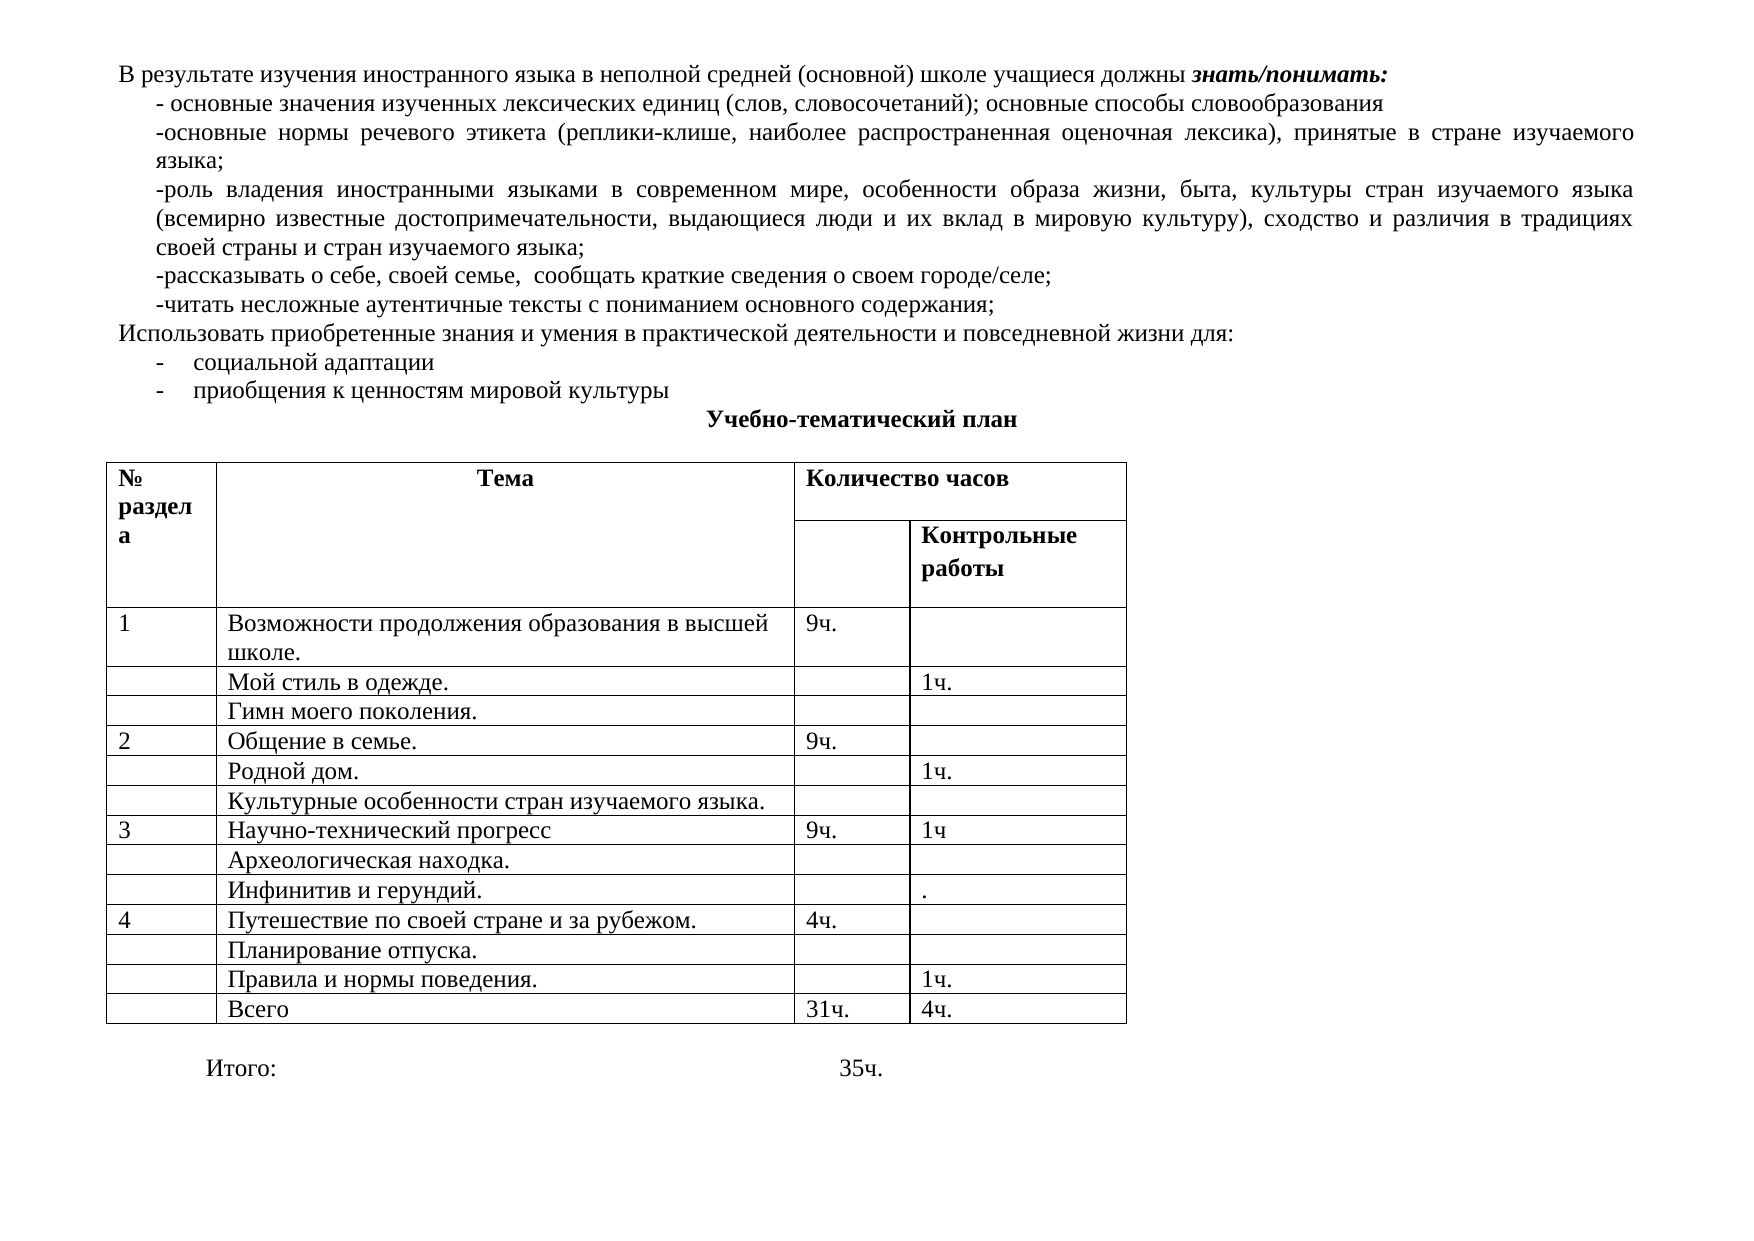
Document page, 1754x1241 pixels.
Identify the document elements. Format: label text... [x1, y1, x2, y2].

table_cell Научно-технический прогресс [217, 816, 794, 844]
list приобщения к ценностям мировой культуры [156, 375, 1636, 404]
text -основные нормы речевого этикета (реплики-клише, наиболее распространенная оценочная лексика), принятые в стране изучаемого языка; [156, 117, 1636, 174]
table_cell [911, 786, 1126, 814]
table_header № раздела [107, 463, 216, 607]
table_cell [795, 696, 909, 725]
table_header Количество часов [795, 463, 1126, 519]
table_cell [107, 786, 216, 814]
table_cell 4ч. [911, 994, 1126, 1023]
text В результате изучения иностранного языка в неполной средней (основной) школе учащиеся должны знать/понимать: [118, 59, 1636, 88]
table_cell [107, 875, 216, 904]
table_cell 31ч. [795, 994, 909, 1023]
table_cell . [911, 875, 1126, 904]
table_cell 3 [107, 816, 216, 844]
table_cell Возможности продолжения образования в высшей школе. [217, 608, 794, 666]
table_header Тема [217, 463, 794, 607]
text -читать несложные аутентичные тексты с пониманием основного содержания; [156, 289, 1636, 318]
table_cell [911, 696, 1126, 725]
table_cell [911, 845, 1126, 874]
table_cell [795, 845, 909, 874]
table_cell 4 [107, 905, 216, 934]
table_cell [911, 935, 1126, 963]
table_cell [107, 696, 216, 725]
text -роль владения иностранными языками в современном мире, особенности образа жизни, быта, культуры стран изучаемого языка (всемирно известные достопримечательности, выдающиеся люди и их вклад в мировую культуру), сходство и различия в традициях своей страны и стран изучаемого языка; [156, 174, 1636, 260]
table_cell Общение в семье. [217, 726, 794, 755]
table_cell [107, 756, 216, 785]
table_cell Археологическая находка. [217, 845, 794, 874]
text Итого: 35ч. [118, 1053, 1636, 1082]
table_cell [795, 521, 909, 607]
table_cell Планирование отпуска. [217, 935, 794, 963]
table_cell 1 [107, 608, 216, 666]
table_cell [795, 667, 909, 695]
table_cell 1ч. [911, 756, 1126, 785]
table_cell 2 [107, 726, 216, 755]
table_cell 1ч [911, 816, 1126, 844]
table_cell 9ч. [795, 726, 909, 755]
table_cell [795, 935, 909, 963]
table_cell 1ч. [911, 965, 1126, 993]
table_cell [107, 965, 216, 993]
text Использовать приобретенные знания и умения в практической деятельности и повседневной жизни для: [118, 318, 1636, 347]
table_cell [107, 935, 216, 963]
text Учебно-тематический план [118, 404, 1636, 433]
table_cell 1ч. [911, 667, 1126, 695]
table_cell [795, 875, 909, 904]
table_cell Путешествие по своей стране и за рубежом. [217, 905, 794, 934]
table_cell Мой стиль в одежде. [217, 667, 794, 695]
table_cell [911, 726, 1126, 755]
table_cell Инфинитив и герундий. [217, 875, 794, 904]
table_cell Правила и нормы поведения. [217, 965, 794, 993]
table_cell [107, 994, 216, 1023]
table_cell [911, 608, 1126, 666]
table_cell Культурные особенности стран изучаемого языка. [217, 786, 794, 814]
table_cell Контрольные работы [911, 521, 1126, 607]
list социальной адаптации [156, 347, 1636, 375]
table_cell Родной дом. [217, 756, 794, 785]
table_cell Всего [217, 994, 794, 1023]
table_cell [795, 756, 909, 785]
table_cell 9ч. [795, 816, 909, 844]
table_cell [107, 845, 216, 874]
table_cell [795, 965, 909, 993]
text -рассказывать о себе, своей семье, сообщать краткие сведения о своем городе/селе; [156, 260, 1636, 289]
table_cell 9ч. [795, 608, 909, 666]
table_cell [911, 905, 1126, 934]
table_cell 4ч. [795, 905, 909, 934]
table_cell [107, 667, 216, 695]
text - основные значения изученных лексических единиц (слов, словосочетаний); основные способы словообразования [156, 88, 1636, 117]
table_cell [795, 786, 909, 814]
table_cell Гимн моего поколения. [217, 696, 794, 725]
